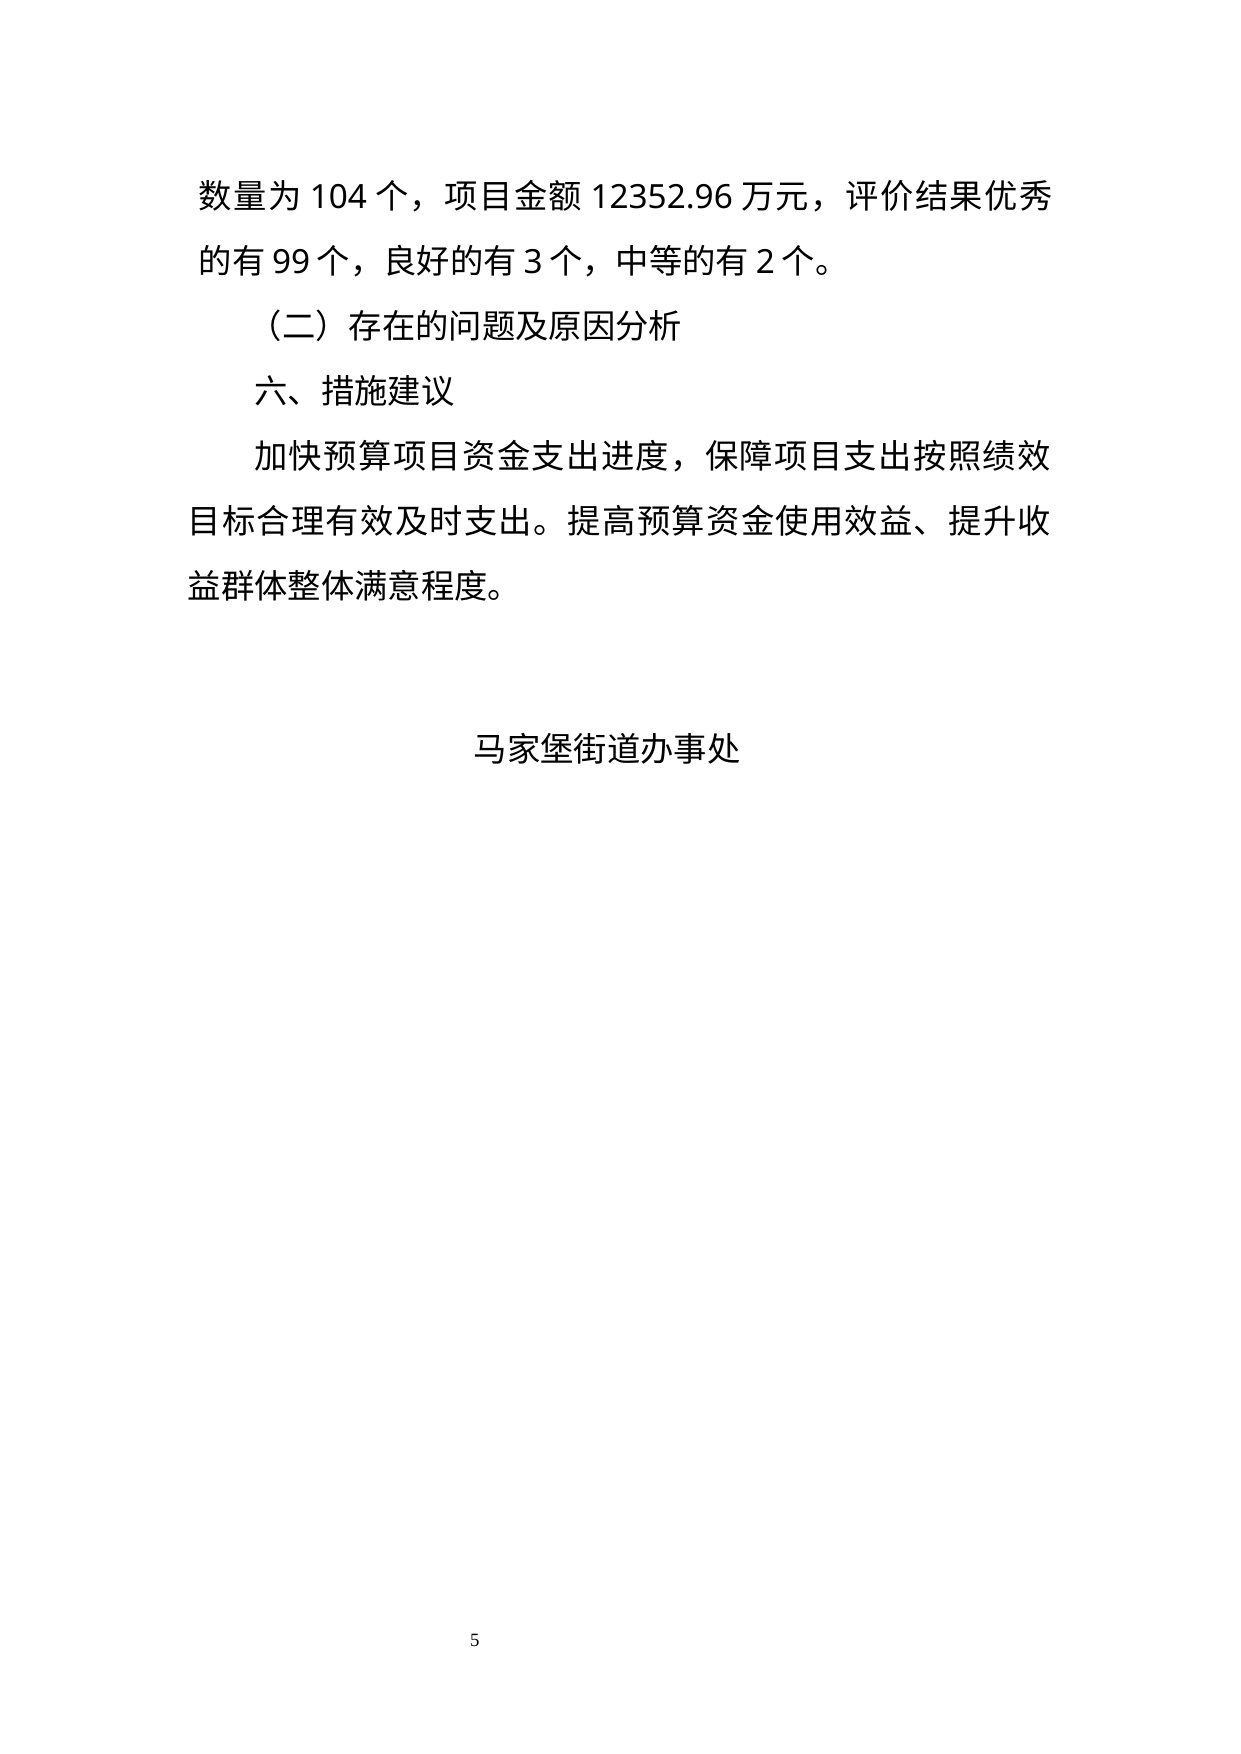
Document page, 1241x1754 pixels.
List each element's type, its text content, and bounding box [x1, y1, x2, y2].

text 六、措施建议 [187, 357, 1053, 422]
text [198, 162, 1053, 292]
text 马家堡街道办事处 [187, 714, 1053, 779]
text 加快预算项目资金支出进度，保障项目支出按照绩效目标合理有效及时支出。提高预算资金使用效益、提升收益群体整体满意程度。 [187, 422, 1053, 617]
text （二）存在的问题及原因分析 [198, 292, 1053, 357]
